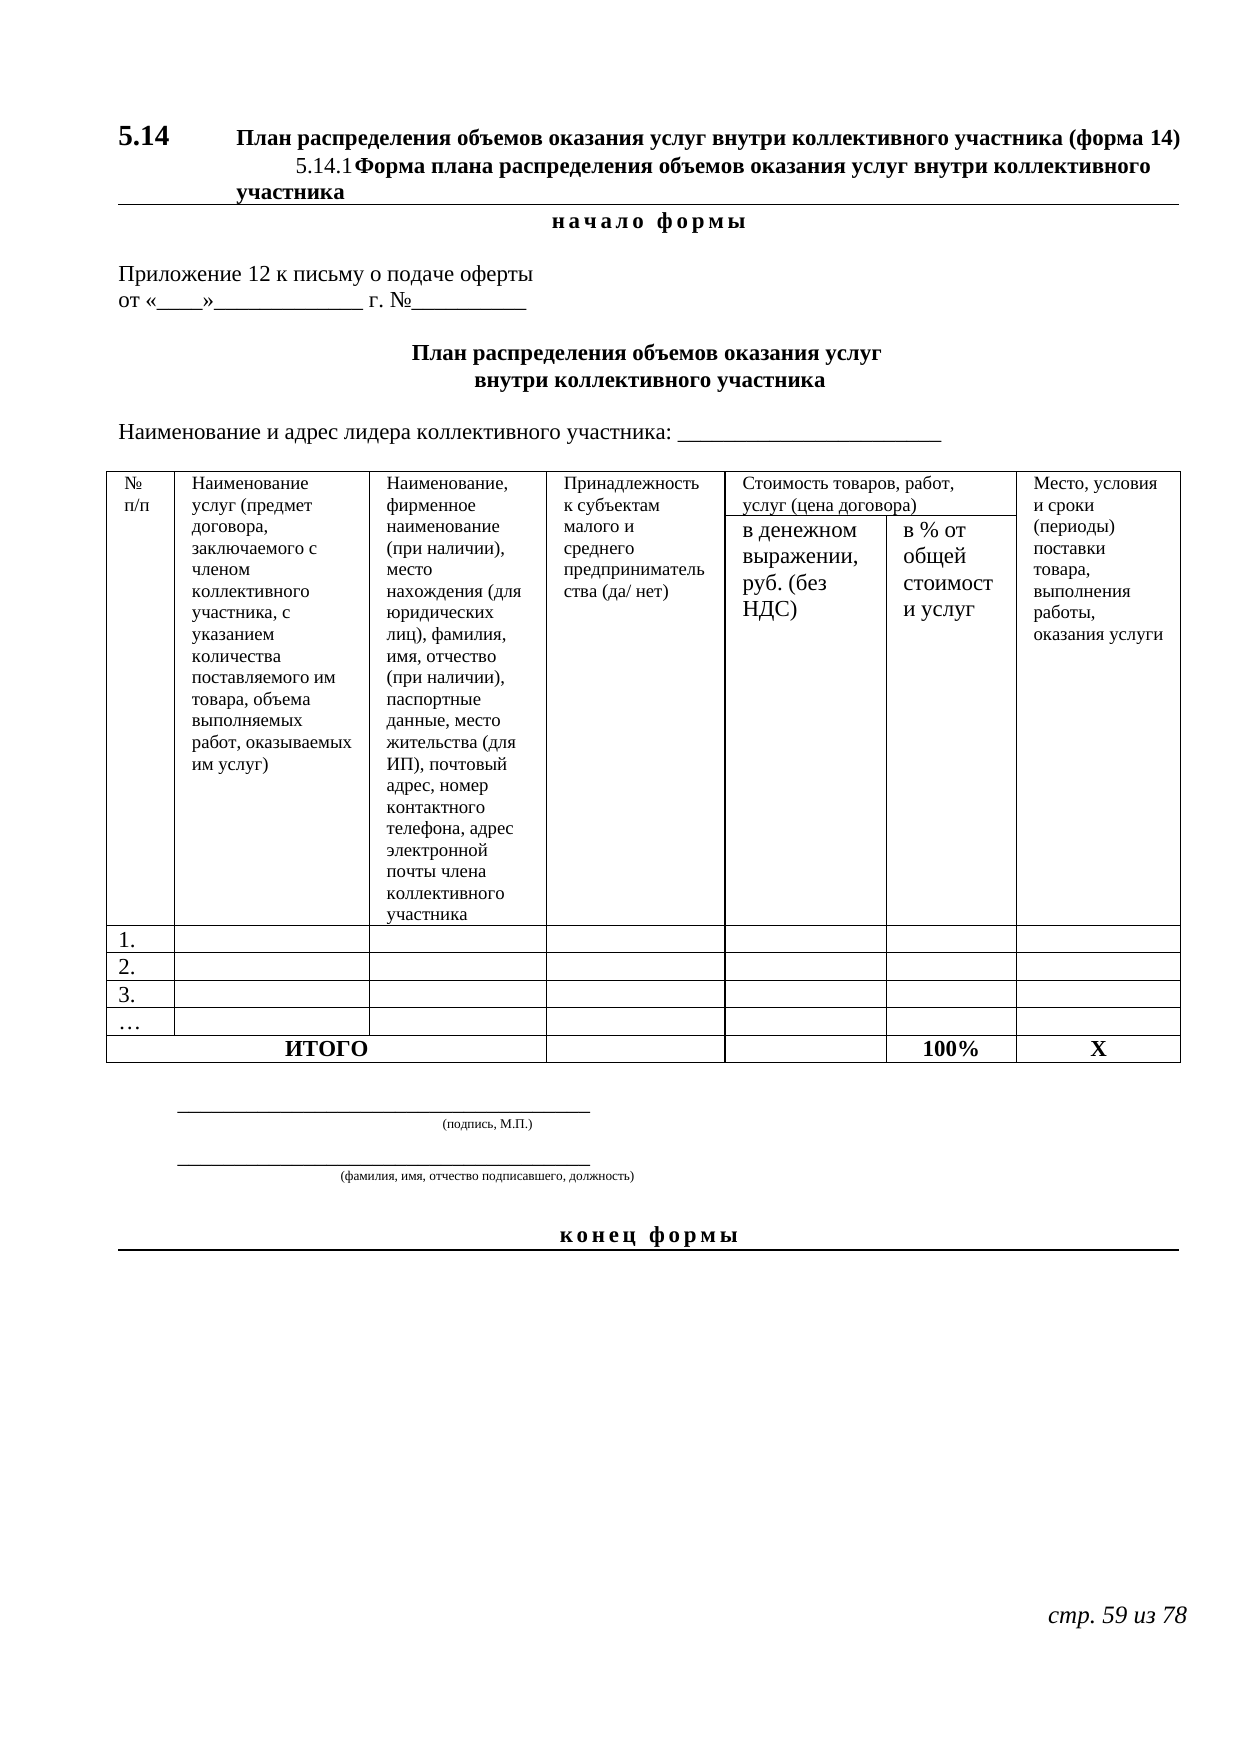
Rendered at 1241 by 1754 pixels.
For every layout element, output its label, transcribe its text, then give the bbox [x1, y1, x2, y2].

table_cell [1017, 926, 1180, 952]
text Приложение 12 к письму о подаче оферты от «____»_____________ г. №__________ [118, 260, 1181, 313]
table_header № п/п [107, 472, 174, 925]
text ____________________________________ [118, 1089, 1181, 1116]
table_header Стоимость товаров, работ, услуг (цена договора) [726, 472, 1016, 515]
text План распределения объемов оказания услуг внутри коллективного участника [118, 339, 1181, 392]
table_cell [547, 1008, 724, 1034]
text начало формы [118, 205, 1179, 234]
table_cell [1017, 981, 1180, 1007]
table_cell [175, 926, 369, 952]
table_cell [726, 981, 886, 1007]
table_cell [107, 953, 174, 980]
table_cell [107, 981, 174, 1007]
table_cell [370, 953, 546, 980]
table_cell [887, 1008, 1016, 1034]
table_cell в денежном выражении, руб. (без НДС) [726, 516, 886, 925]
table_cell [726, 1008, 886, 1034]
table_cell [175, 981, 369, 1007]
table_cell Х [1017, 1036, 1180, 1062]
table_cell [887, 926, 1016, 952]
table_header Наименование услуг (предмет договора, заключаемого с членом коллективного участника, с указанием количества поставляемого им товара, объема выполняемых работ, оказываемых им услуг) [175, 472, 369, 925]
subtitle План распределения объемов оказания услуг внутри коллективного участника (форма 14) [118, 118, 1181, 152]
table_cell [726, 926, 886, 952]
table_header Принадлежность к субъектам малого и среднего предпринимательства (да/ нет) [547, 472, 724, 925]
text (подпись, М.П.) [118, 1116, 797, 1142]
table_cell [726, 953, 886, 980]
text (фамилия, имя, отчество подписавшего, должность) [118, 1168, 797, 1195]
text конец формы [118, 1221, 1179, 1249]
table_cell [370, 926, 546, 952]
table_cell в % от общей стоимости услуг [887, 516, 1016, 925]
table_cell [547, 981, 724, 1007]
table_cell [887, 953, 1016, 980]
table_cell [107, 926, 174, 952]
table_cell ИТОГО [107, 1036, 546, 1062]
table_cell [887, 981, 1016, 1007]
table_header Место, условия и сроки (периоды) поставки товара, выполнения работы, оказания услуги [1017, 472, 1180, 925]
table_cell [726, 1036, 886, 1062]
table_cell [547, 953, 724, 980]
table_cell … [107, 1008, 174, 1034]
table_cell [370, 1008, 546, 1034]
table_header Наименование, фирменное наименование (при наличии), место нахождения (для юридических лиц), фамилия, имя, отчество (при наличии), паспортные данные, место жительства (для ИП), почтовый адрес, номер контактного телефона, адрес электронной почты члена коллективного участника [370, 472, 546, 925]
table_cell [1017, 1008, 1180, 1034]
table_cell [1017, 953, 1180, 980]
text ____________________________________ [118, 1142, 1181, 1168]
table_cell [547, 1036, 724, 1062]
text Наименование и адрес лидера коллективного участника: _______________________ [118, 418, 1181, 445]
table_cell [175, 1008, 369, 1034]
table_cell 100% [887, 1036, 1016, 1062]
table_cell [547, 926, 724, 952]
table_cell [370, 981, 546, 1007]
table_cell [175, 953, 369, 980]
text Форма плана распределения объемов оказания услуг внутри коллективного участника [236, 152, 1181, 204]
